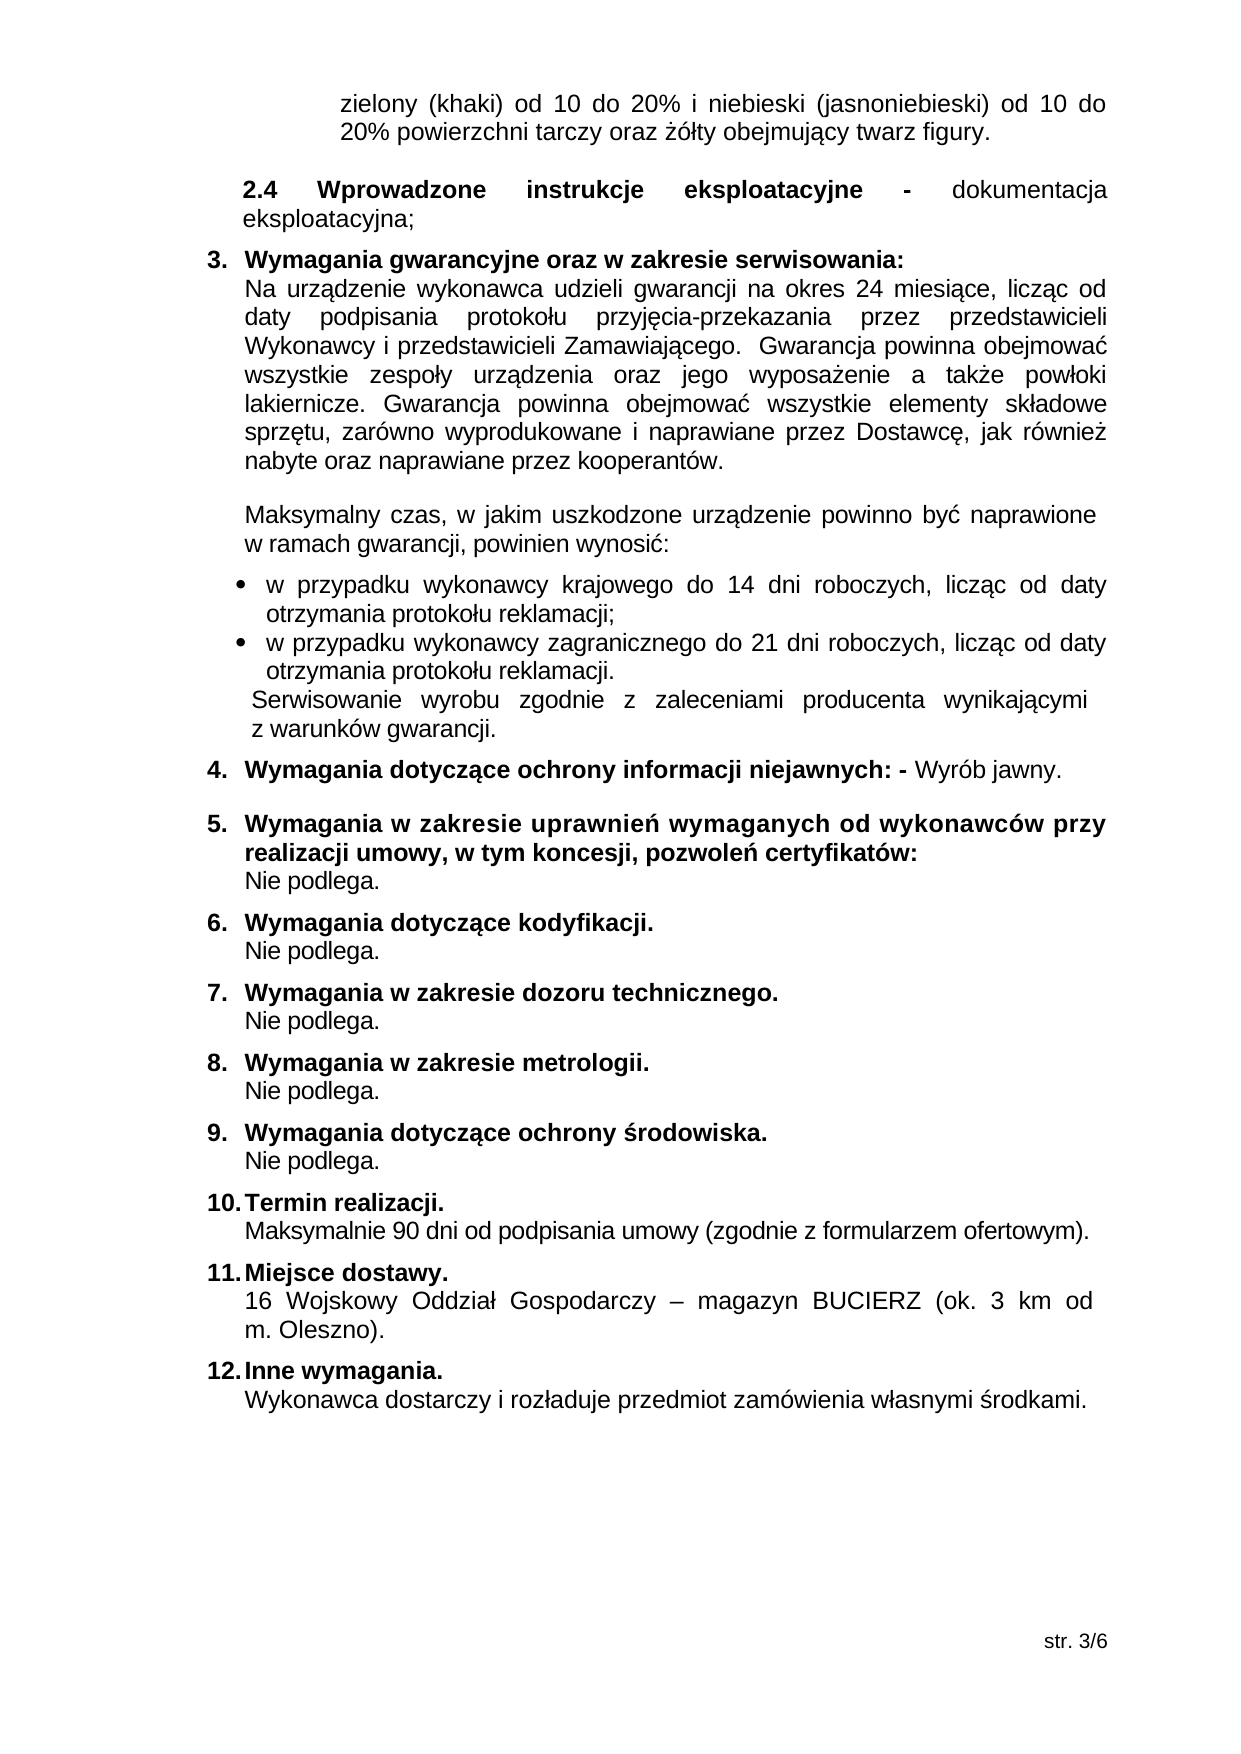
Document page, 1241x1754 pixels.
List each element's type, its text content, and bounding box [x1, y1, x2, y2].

text Nie podlega. [244, 1006, 1107, 1035]
list Wymagania w zakresie metrologii. [207, 1048, 1107, 1076]
list Wymagania gwarancyjne oraz w zakresie serwisowania: [207, 245, 1107, 274]
text Maksymalny czas, w jakim uszkodzone urządzenie powinno być naprawione w ramach gwarancji, powinien wynosić: [244, 500, 1107, 557]
text Nie podlega. [244, 866, 1107, 895]
text Wykonawca dostarczy i rozładuje przedmiot zamówienia własnymi środkami. [244, 1385, 1107, 1414]
list Inne wymagania. [207, 1356, 1107, 1385]
list Miejsce dostawy. [207, 1258, 1107, 1286]
list Wymagania dotyczące ochrony informacji niejawnych: - Wyrób jawny. [207, 755, 1107, 784]
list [302, 89, 1107, 146]
list w przypadku wykonawcy zagranicznego do 21 dni roboczych, licząc od daty otrzymania protokołu reklamacji. [236, 627, 1107, 685]
text Maksymalnie 90 dni od podpisania umowy (zgodnie z formularzem ofertowym). [244, 1216, 1107, 1245]
text Na urządzenie wykonawca udzieli gwarancji na okres 24 miesiące, licząc od daty podpisania protokołu przyjęcia-przekazania przez przedstawicieli Wykonawcy i przedstawicieli Zamawiającego. Gwarancja powinna obejmować wszystkie zespoły urządzenia oraz jego wyposażenie a także powłoki lakiernicze. Gwarancja powinna obejmować wszystkie elementy składowe sprzętu, zarówno wyprodukowane i naprawiane przez Dostawcę, jak również nabyte oraz naprawiane przez kooperantów. [244, 274, 1107, 475]
list Wymagania w zakresie uprawnień wymaganych od wykonawców przy realizacji umowy, w tym koncesji, pozwoleń certyfikatów: [207, 809, 1107, 866]
list Wymagania dotyczące ochrony środowiska. [207, 1118, 1107, 1146]
text 16 Wojskowy Oddział Gospodarczy – magazyn BUCIERZ (ok. 3 km od m. Oleszno). [244, 1286, 1107, 1344]
list w przypadku wykonawcy krajowego do 14 dni roboczych, licząc od daty otrzymania protokołu reklamacji; [236, 570, 1107, 627]
list Wymagania dotyczące kodyfikacji. [207, 908, 1107, 936]
list Wymagania w zakresie dozoru technicznego. [207, 978, 1107, 1006]
text Nie podlega. [244, 1076, 1107, 1105]
text Nie podlega. [244, 1146, 1107, 1175]
list Termin realizacji. [207, 1188, 1107, 1216]
text 2.4 Wprowadzone instrukcje eksploatacyjne - dokumentacja eksploatacyjna; [242, 175, 1107, 232]
text Serwisowanie wyrobu zgodnie z zaleceniami producenta wynikającymi z warunków gwarancji. [251, 685, 1107, 743]
text Nie podlega. [244, 936, 1107, 965]
